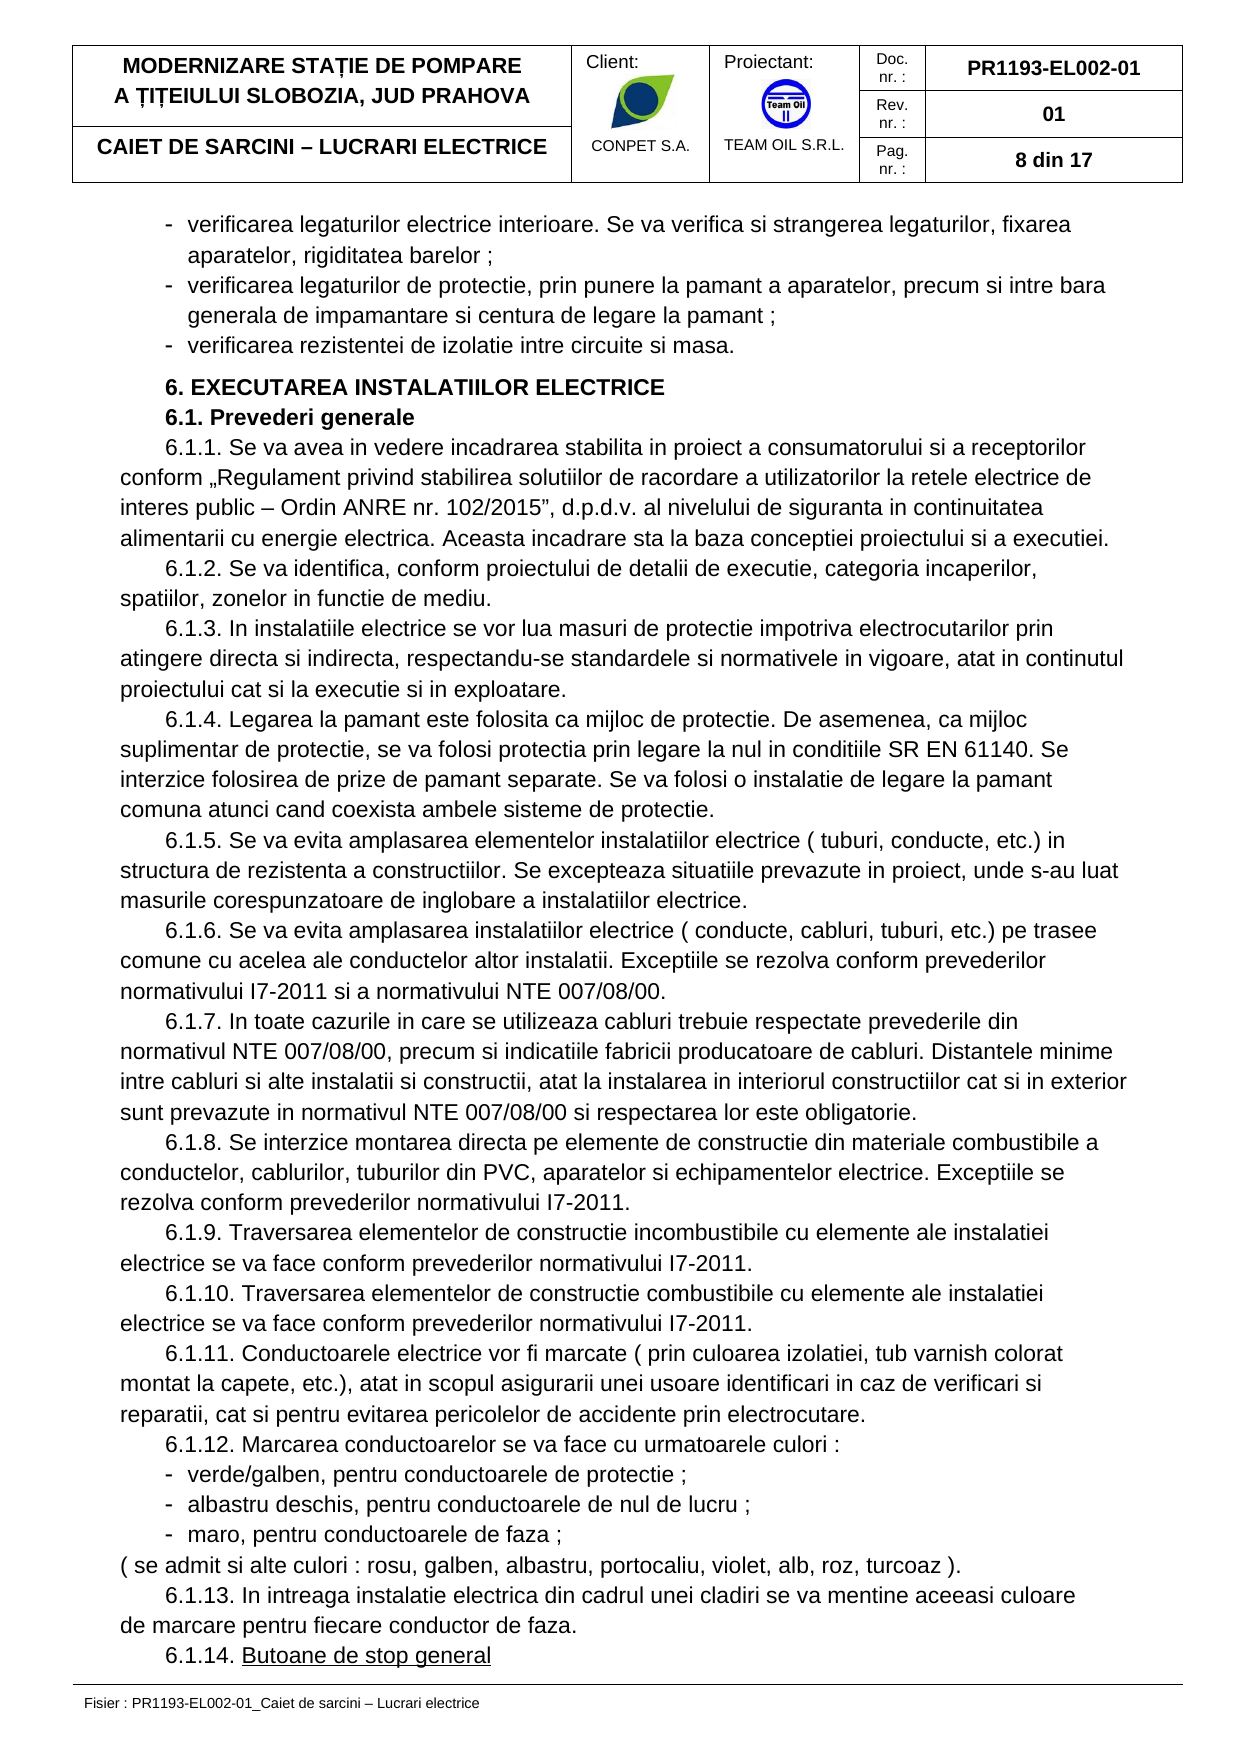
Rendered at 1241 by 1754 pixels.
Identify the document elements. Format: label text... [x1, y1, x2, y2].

text 6.1.8. Se interzice montarea directa pe elemente de constructie din materiale combustibile a [165, 1129, 1135, 1155]
text conform „Regulament privind stabilirea solutiilor de racordare a utilizatorilor la retele electrice de interes public – Ordin ANRE nr. 102/2015”, d.p.d.v. al nivelului de siguranta in continuitatea alimentarii cu energie electrica. Aceasta incadrare sta la baza conceptiei proiectului si a executiei. [120, 464, 1135, 551]
text 6.1.12. Marcarea conductoarelor se va face cu urmatoarele culori : [120, 1431, 1135, 1457]
text de marcare pentru fiecare conductor de faza. [120, 1612, 1135, 1638]
text 6.1.13. In intreaga instalatie electrica din cadrul unei cladiri se va mentine aceeasi culoare [165, 1582, 1135, 1608]
text 6.1.5. Se va evita amplasarea elementelor instalatiilor electrice ( tuburi, conducte, etc.) in [165, 827, 1135, 853]
picture [607, 72, 677, 130]
text electrice se va face conform prevederilor normativului I7-2011. [120, 1310, 1135, 1336]
text conductelor, cablurilor, tuburilor din PVC, aparatelor si echipamentelor electrice. Exceptiile se rezolva conform prevederilor normativului I7-2011. [120, 1159, 1135, 1216]
picture [761, 79, 811, 129]
text suplimentar de protectie, se va folosi protectia prin legare la nul in conditiile SR EN 61140. Se interzice folosirea de prize de pamant separate. Se va folosi o instalatie de legare la pamant comuna atunci cand coexista ambele sisteme de protectie. [120, 736, 1135, 823]
text spatiilor, zonelor in functie de mediu. [120, 585, 1135, 611]
text 6.1.2. Se va identifica, conform proiectului de detalii de executie, categoria incaperilor, [165, 555, 1135, 581]
text 6.1.11. Conductoarele electrice vor fi marcate ( prin culoarea izolatiei, tub varnish colorat [165, 1340, 1135, 1367]
text electrice se va face conform prevederilor normativului I7-2011. [120, 1249, 1135, 1276]
text 6.1.10. Traversarea elementelor de constructie combustibile cu elemente ale instalatiei [165, 1280, 1135, 1306]
subtitle 6. EXECUTAREA INSTALATIILOR ELECTRICE [120, 373, 1135, 400]
text normativul NTE 007/08/00, precum si indicatiile fabricii producatoare de cabluri. Distantele minime intre cabluri si alte instalatii si constructii, atat la instalarea in interiorul constructiilor cat si in exterior sunt prevazute in normativul NTE 007/08/00 si respectarea lor este obligatorie. [120, 1038, 1135, 1125]
subtitle 6.1. Prevederi generale [120, 404, 1135, 430]
text 6.1.9. Traversarea elementelor de constructie incombustibile cu elemente ale instalatiei [165, 1219, 1135, 1246]
text 6.1.6. Se va evita amplasarea instalatiilor electrice ( conducte, cabluri, tuburi, etc.) pe trasee [165, 917, 1135, 944]
text 6.1.4. Legarea la pamant este folosita ca mijloc de protectie. De asemenea, ca mijloc [165, 706, 1135, 732]
text 6.1.14. Butoane de stop general [120, 1642, 1135, 1669]
text 6.1.7. In toate cazurile in care se utilizeaza cabluri trebuie respectate prevederile din [165, 1008, 1135, 1034]
list verificarea legaturilor de protectie, prin punere la pamant a aparatelor, precum si intre bara generala de impamantare si centura de legare la pamant ; [165, 272, 1135, 328]
text comune cu acelea ale conductelor altor instalatii. Exceptiile se rezolva conform prevederilor normativului I7-2011 si a normativului NTE 007/08/00. [120, 947, 1135, 1004]
list verde/galben, pentru conductoarele de protectie ; [165, 1461, 1135, 1487]
list verificarea legaturilor electrice interioare. Se va verifica si strangerea legaturilor, fixarea [165, 211, 1135, 238]
text atingere directa si indirecta, respectandu-se standardele si normativele in vigoare, atat in continutul proiectului cat si la executie si in exploatare. [120, 645, 1135, 702]
text montat la capete, etc.), atat in scopul asigurarii unei usoare identificari in caz de verificari si reparatii, cat si pentru evitarea pericolelor de accidente prin electrocutare. [120, 1370, 1135, 1427]
list verificarea rezistentei de izolatie intre circuite si masa. [165, 332, 1135, 359]
list albastru deschis, pentru conductoarele de nul de lucru ; [165, 1491, 1135, 1518]
text aparatelor, rigiditatea barelor ; [187, 242, 1135, 268]
list maro, pentru conductoarele de faza ; [165, 1521, 1135, 1548]
text 6.1.1. Se va avea in vedere incadrarea stabilita in proiect a consumatorului si a receptorilor [165, 434, 1135, 460]
text structura de rezistenta a constructiilor. Se excepteaza situatiile prevazute in proiect, unde s-au luat masurile corespunzatoare de inglobare a instalatiilor electrice. [120, 857, 1135, 913]
text ( se admit si alte culori : rosu, galben, albastru, portocaliu, violet, alb, roz, turcoaz ). [120, 1552, 1135, 1578]
text 6.1.3. In instalatiile electrice se vor lua masuri de protectie impotriva electrocutarilor prin [165, 615, 1135, 642]
